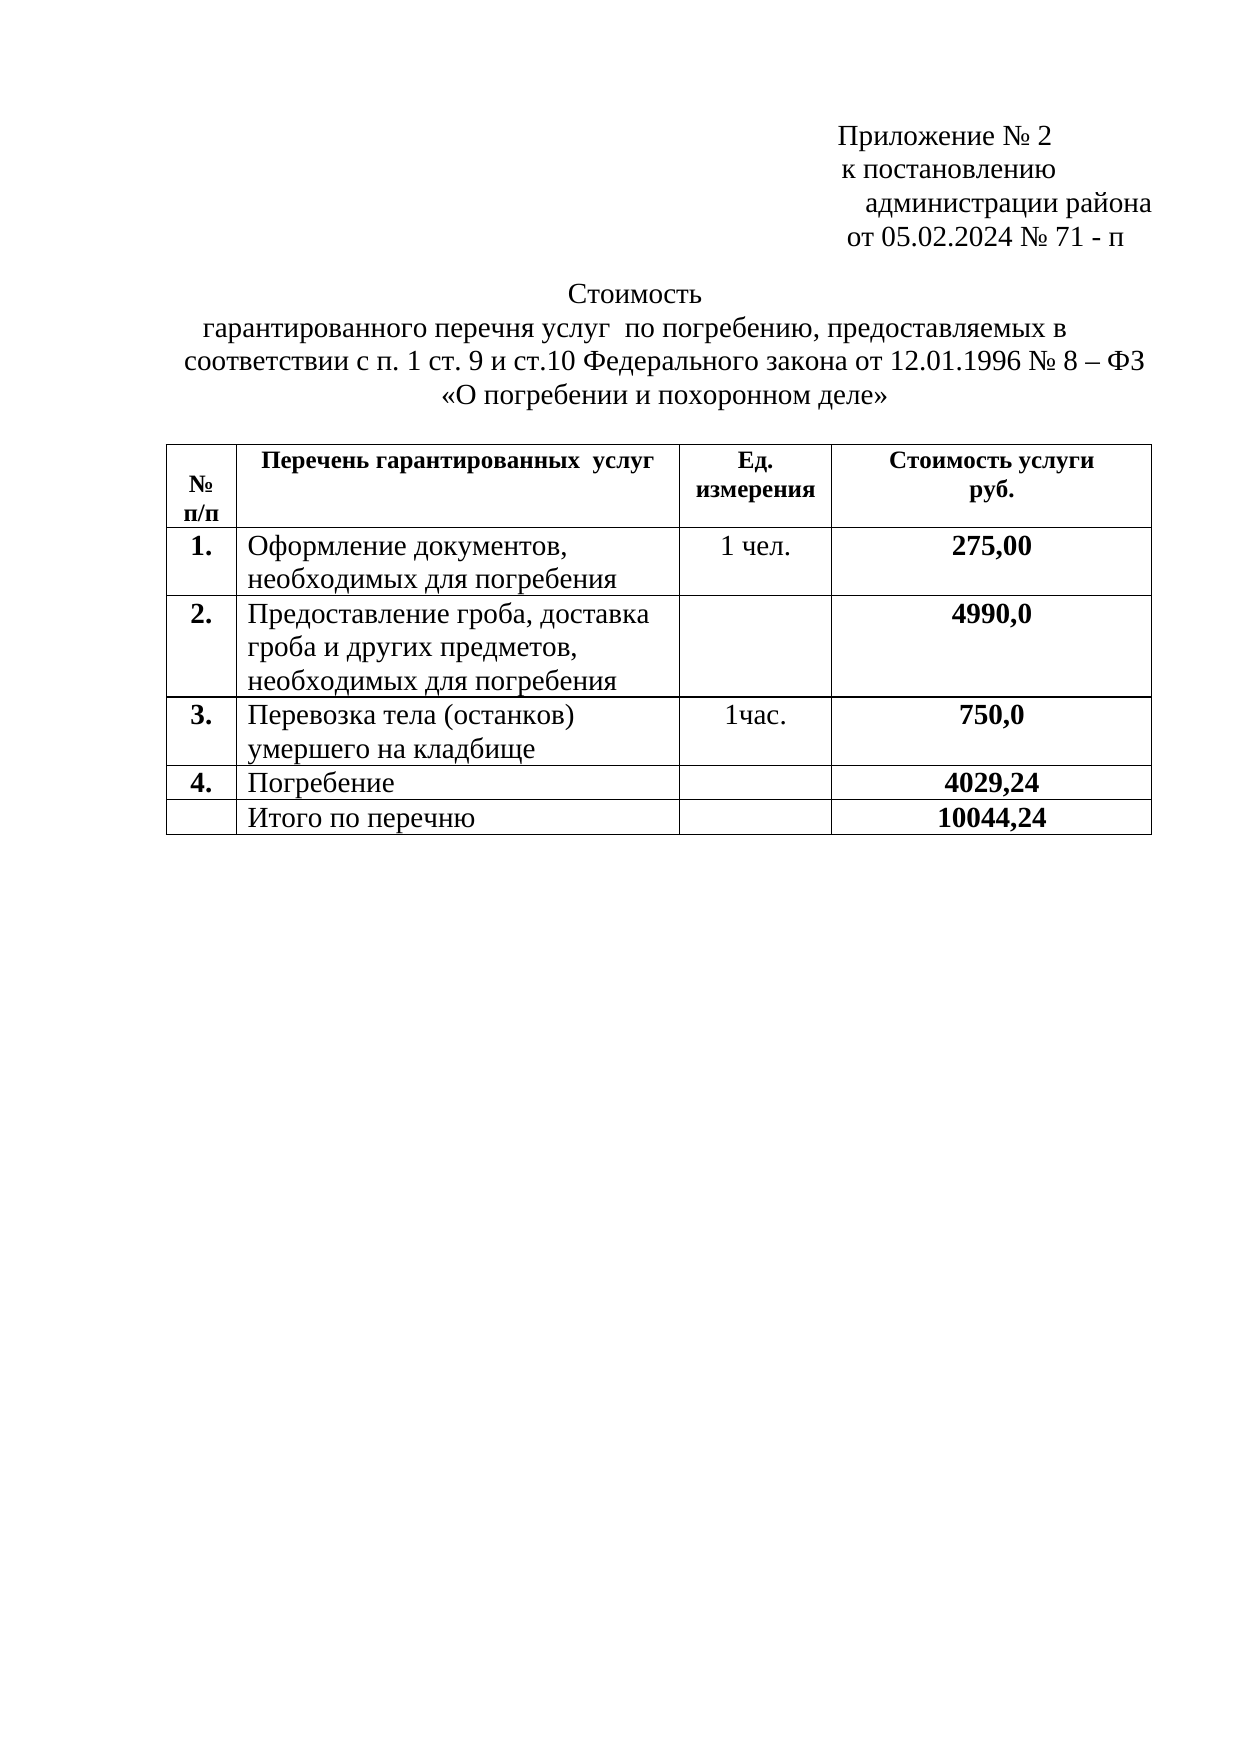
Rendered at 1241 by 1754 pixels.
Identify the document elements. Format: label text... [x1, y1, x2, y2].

table_cell [680, 596, 831, 696]
table_cell 4990,0 [832, 596, 1151, 696]
table_cell [167, 800, 236, 834]
table_cell 4029,24 [832, 766, 1151, 799]
table_cell 2. [167, 596, 236, 696]
table_cell Перевозка тела (останков) умершего на кладбище [237, 698, 679, 764]
table_cell [680, 800, 831, 834]
table_cell 10044,24 [832, 800, 1151, 834]
table_cell Предоставление гроба, доставка гроба и других предметов, необходимых для погребения [237, 596, 679, 696]
table_cell [680, 766, 831, 799]
table_cell 750,0 [832, 698, 1151, 764]
table_cell 1час. [680, 698, 831, 764]
text от 05.02.2024 № 71 - п [177, 219, 1152, 252]
table_cell Погребение [237, 766, 679, 799]
table_cell 4. [167, 766, 236, 799]
table_cell 1. [167, 528, 236, 595]
table_header Ед. измерения [680, 445, 831, 527]
table_header Стоимость услуги руб. [832, 445, 1151, 527]
table_header № п/п [167, 445, 236, 527]
text к постановлению [177, 152, 1152, 185]
text администрации района [177, 185, 1152, 219]
table_header Перечень гарантированных услуг [237, 445, 679, 527]
text гарантированного перечня услуг по погребению, предоставляемых в соответствии с п. 1 ст. 9 и ст.10 Федерального закона от 12.01.1996 № 8 – ФЗ «О погребении и похоронном деле» [118, 310, 1152, 411]
table_cell Итого по перечню [237, 800, 679, 834]
table_cell 275,00 [832, 528, 1151, 595]
table_cell 3. [167, 698, 236, 764]
subtitle Приложение № 2 [118, 118, 1152, 152]
text Стоимость [118, 276, 1152, 310]
table_cell Оформление документов, необходимых для погребения [237, 528, 679, 595]
table_cell 1 чел. [680, 528, 831, 595]
